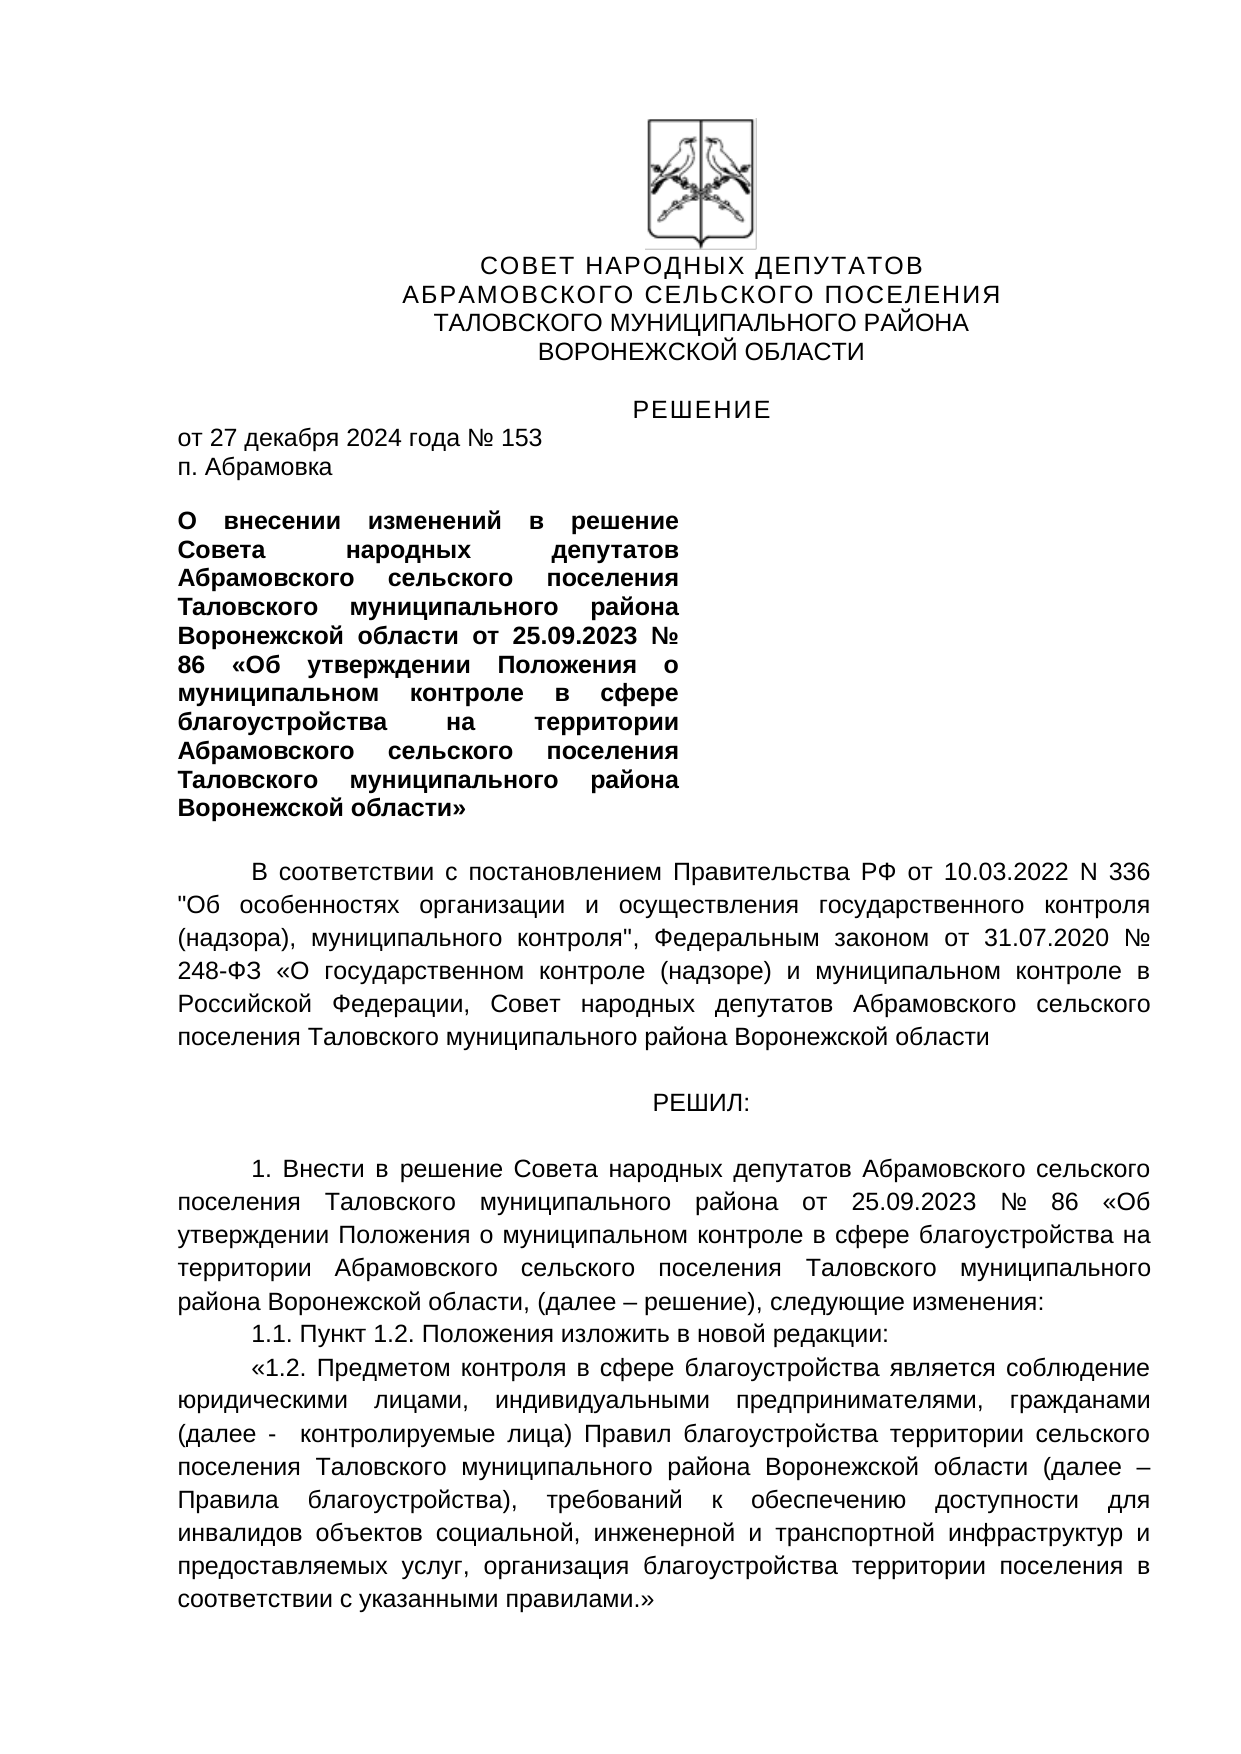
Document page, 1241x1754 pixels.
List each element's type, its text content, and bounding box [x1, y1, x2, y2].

text п. Абрамовка [177, 452, 1152, 481]
text 1.1. Пункт 1.2. Положения изложить в новой редакции: [177, 1319, 1152, 1348]
text 1. Внести в решение Совета народных депутатов Абрамовского сельского поселения Таловского муниципального района от 25.09.2023 № 86 «Об утверждении Положения о муниципальном контроле в сфере благоустройства на территории Абрамовского сельского поселения Таловского муниципального района Воронежской области, (далее – решение), следующие изменения: [177, 1154, 1152, 1315]
text «1.2. Предметом контроля в сфере благоустройства является соблюдение юридическими лицами, индивидуальными предпринимателями, гражданами (далее - контролируемые лица) Правил благоустройства территории сельского поселения Таловского муниципального района Воронежской области (далее – Правила благоустройства), требований к обеспечению доступности для инвалидов объектов социальной, инженерной и транспортной инфраструктур и предоставляемых услуг, организация благоустройства территории поселения в соответствии с указанными правилами.» [177, 1352, 1152, 1612]
text СОВЕТ НАРОДНЫХ ДЕПУТАТОВ [177, 251, 1152, 280]
text от 27 декабря 2024 года № 153 [177, 423, 1152, 452]
text АБРАМОВСКОГО СЕЛЬСКОГО ПОСЕЛЕНИЯ [177, 280, 1152, 308]
text В соответствии с постановлением Правительства РФ от 10.03.2022 N 336 "Об особенностях организации и осуществления государственного контроля (надзора), муниципального контроля", Федеральным законом от 31.07.2020 № 248-ФЗ «О государственном контроле (надзоре) и муниципальном контроле в Российской Федерации, Совет народных депутатов Абрамовского сельского поселения Таловского муниципального района Воронежской области [177, 857, 1152, 1051]
picture [645, 118, 758, 251]
text ВОРОНЕЖСКОЙ ОБЛАСТИ [177, 337, 1152, 366]
text ТАЛОВСКОГО МУНИЦИПАЛЬНОГО РАЙОНА [177, 308, 1152, 337]
text РЕШИЛ: [177, 1088, 1152, 1117]
title О внесении изменений в решение Совета народных депутатов Абрамовского сельского поселения Таловского муниципального района Воронежской области от 25.09.2023 № 86 «Об утверждении Положения о муниципальном контроле в сфере благоустройства на территории Абрамовского сельского поселения Таловского муниципального района Воронежской области» [177, 506, 679, 822]
text РЕШЕНИЕ [177, 395, 1152, 423]
